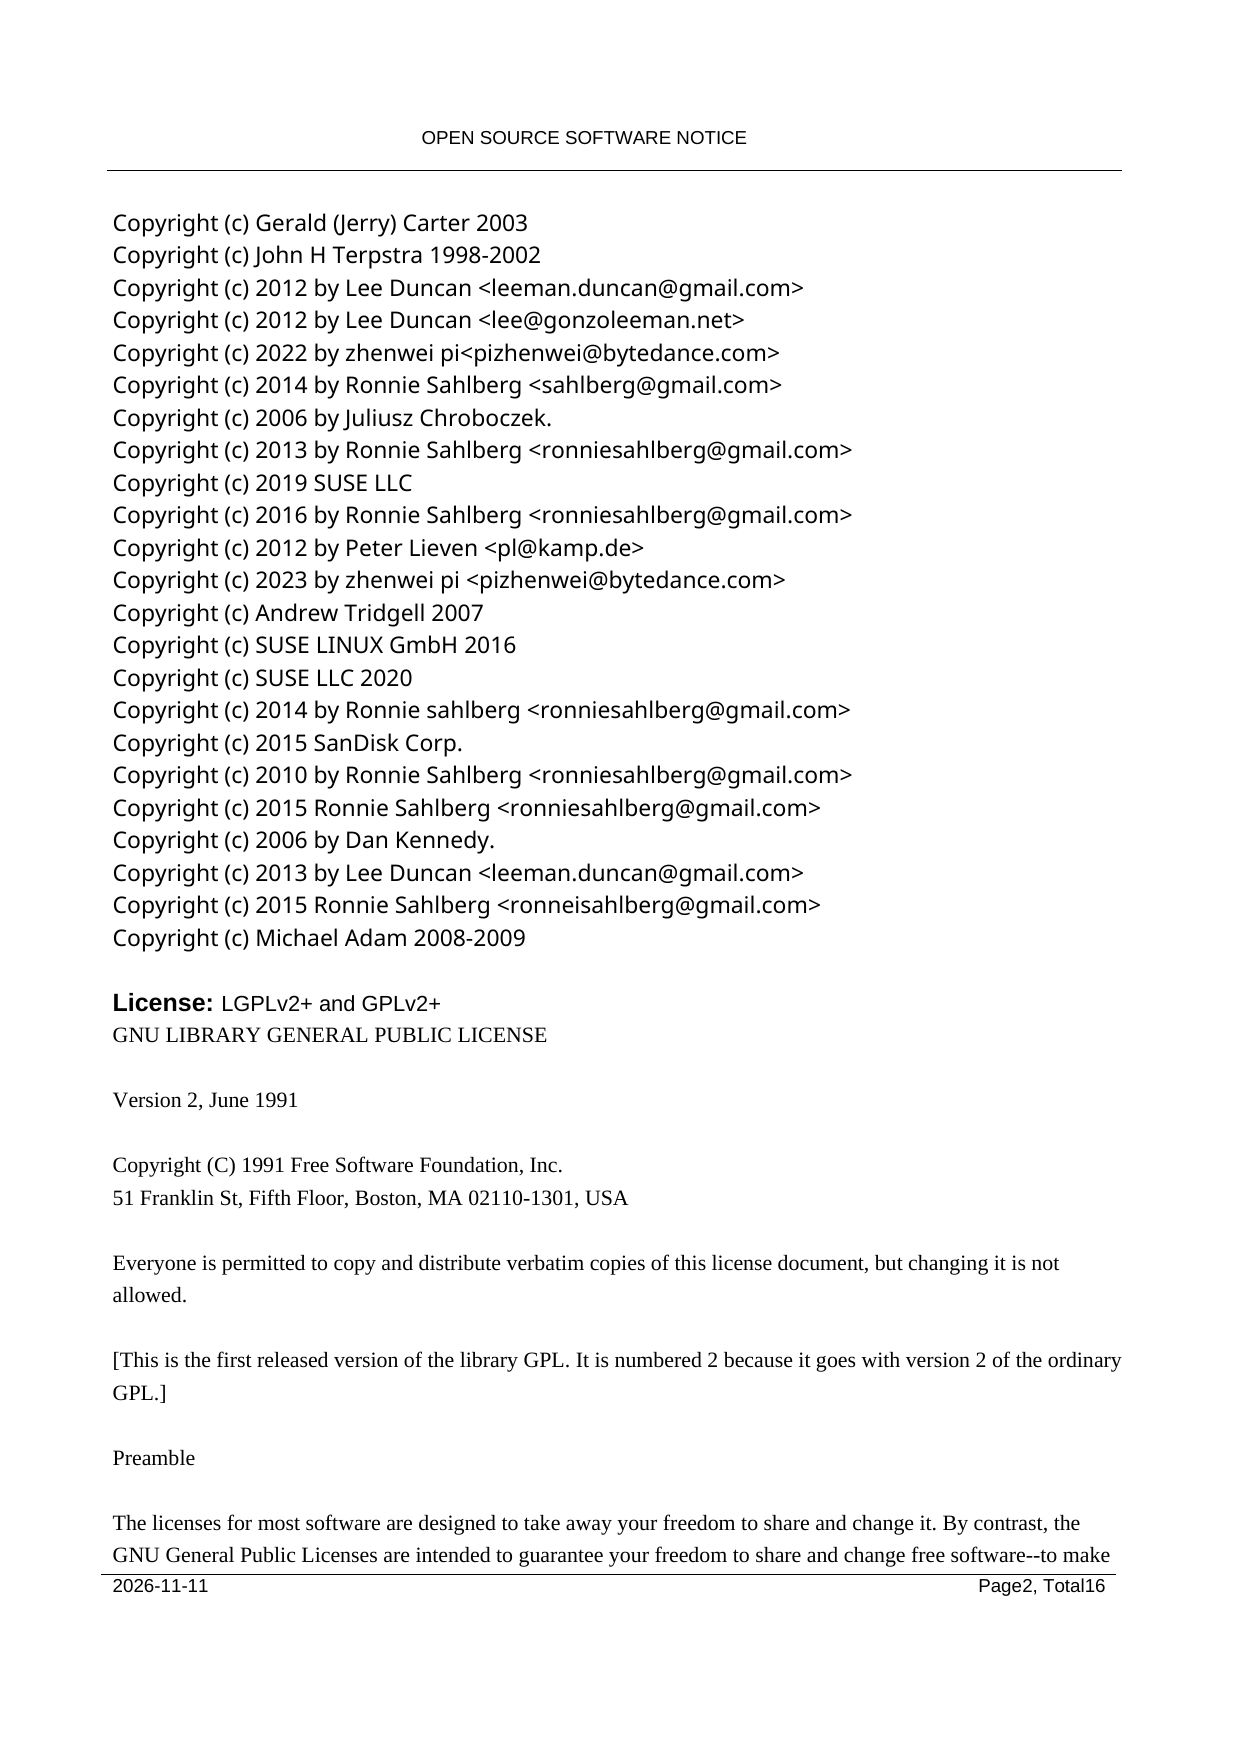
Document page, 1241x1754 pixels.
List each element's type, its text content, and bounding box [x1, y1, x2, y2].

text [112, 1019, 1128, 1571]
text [112, 206, 1128, 986]
text License: LGPLv2+ and GPLv2+ [112, 986, 1128, 1019]
